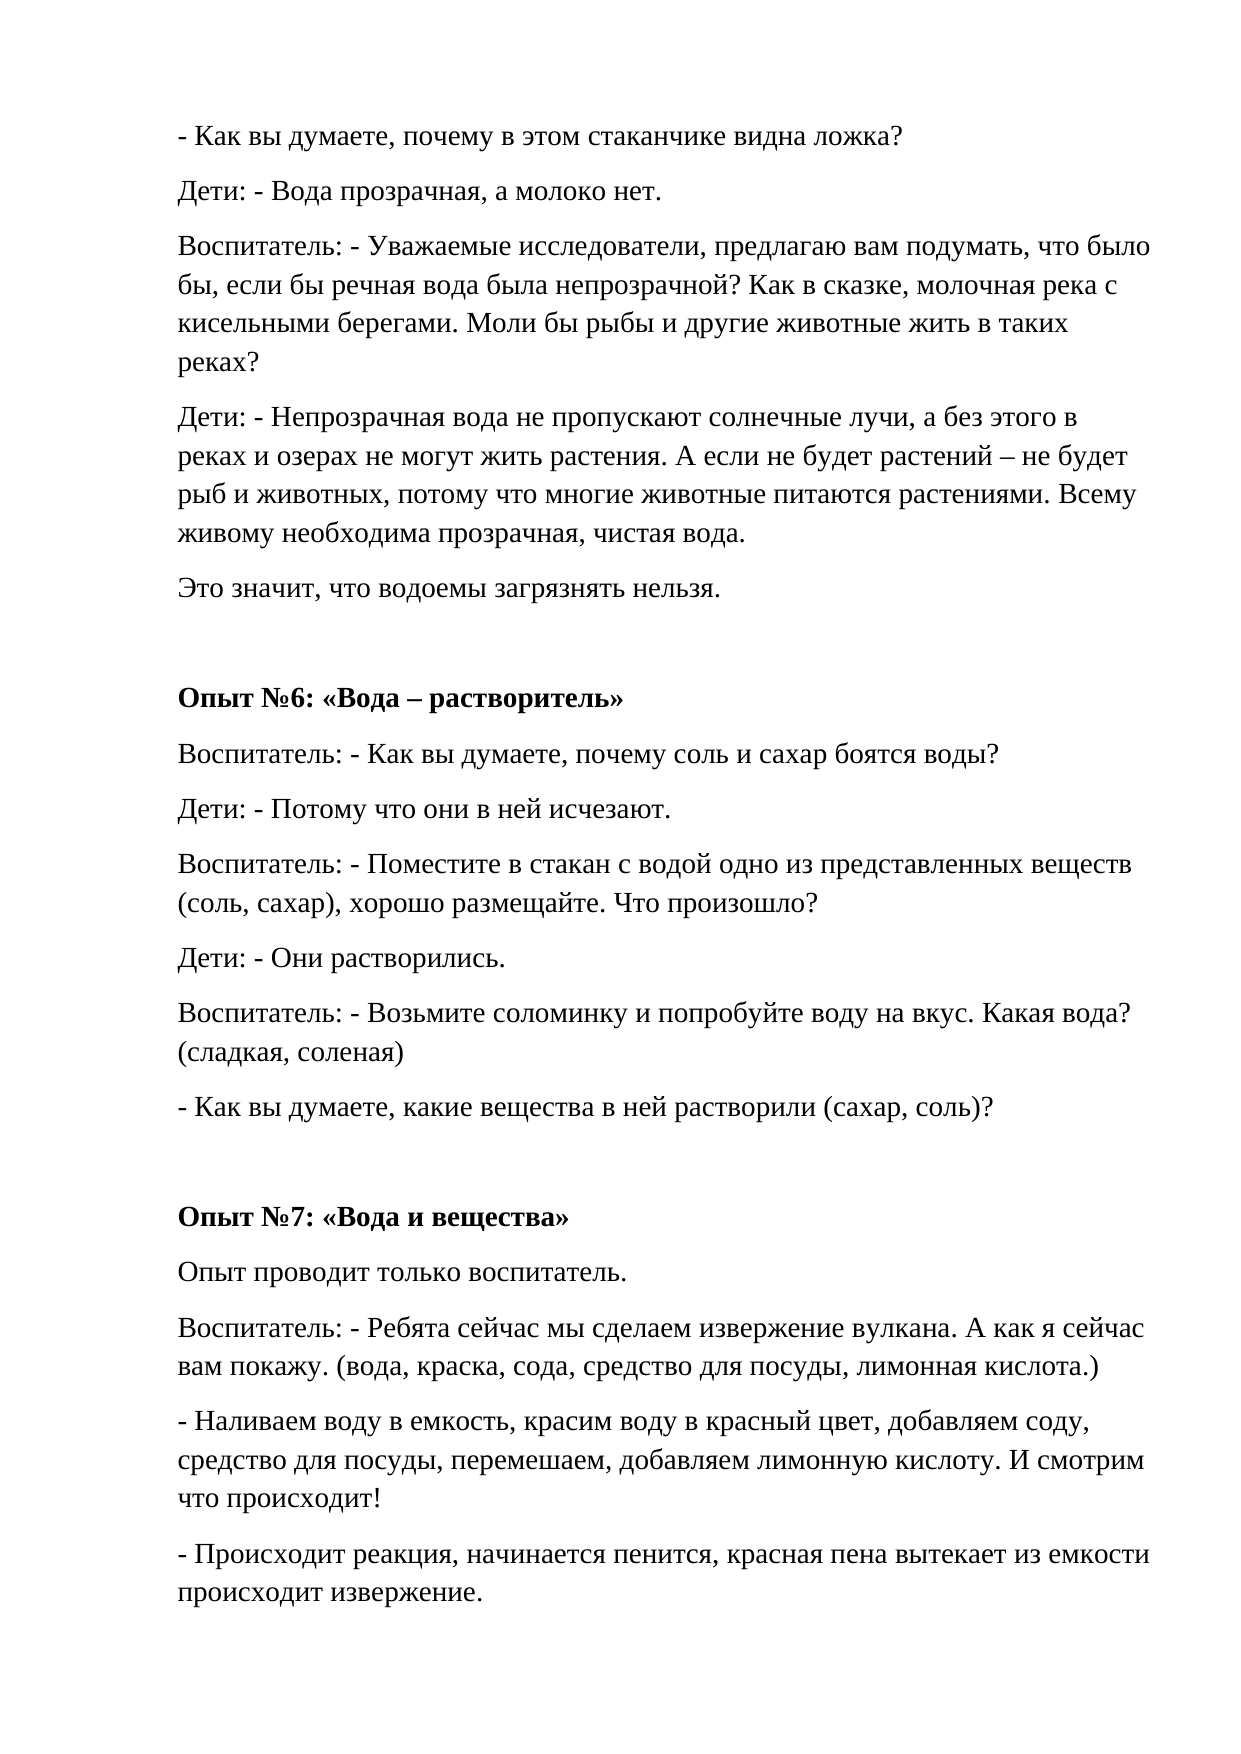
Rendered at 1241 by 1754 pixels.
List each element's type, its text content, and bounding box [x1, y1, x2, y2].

text Дети: - Непрозрачная вода не пропускают солнечные лучи, а без этого в реках и озерах не могут жить растения. А если не будет растений – не будет рыб и животных, потому что многие животные питаются растениями. Всему живому необходима прозрачная, чистая вода. [177, 399, 1152, 548]
text Опыт №6: «Вода – растворитель» [177, 681, 1152, 714]
text Опыт проводит только воспитатель. [177, 1254, 1152, 1288]
text - Как вы думаете, почему в этом стаканчике видна ложка? [177, 118, 1152, 152]
text Воспитатель: - Уважаемые исследователи, предлагаю вам подумать, что было бы, если бы речная вода была непрозрачной? Как в сказке, молочная река с кисельными берегами. Моли бы рыбы и другие животные жить в таких реках? [177, 228, 1152, 378]
text - Наливаем воду в емкость, красим воду в красный цвет, добавляем соду, средство для посуды, перемешаем, добавляем лимонную кислоту. И смотрим что происходит! [177, 1403, 1152, 1514]
text Дети: - Они растворились. [177, 940, 1152, 973]
text - Происходит реакция, начинается пенится, красная пена вытекает из емкости происходит извержение. [177, 1536, 1152, 1608]
text Воспитатель: - Как вы думаете, почему соль и сахар боятся воды? [177, 736, 1152, 769]
text - Как вы думаете, какие вещества в ней растворили (сахар, соль)? [177, 1089, 1152, 1122]
text Воспитатель: - Ребята сейчас мы сделаем извержение вулкана. А как я сейчас вам покажу. (вода, краска, сода, средство для посуды, лимонная кислота.) [177, 1310, 1152, 1382]
text Дети: - Потому что они в ней исчезают. [177, 791, 1152, 824]
text Дети: - Вода прозрачная, а молоко нет. [177, 173, 1152, 207]
text Воспитатель: - Возьмите соломинку и попробуйте воду на вкус. Какая вода? (сладкая, соленая) [177, 995, 1152, 1067]
text Это значит, что водоемы загрязнять нельзя. [177, 570, 1152, 604]
text Опыт №7: «Вода и вещества» [177, 1199, 1152, 1233]
text Воспитатель: - Поместите в стакан с водой одно из представленных веществ (соль, сахар), хорошо размещайте. Что произошло? [177, 846, 1152, 918]
